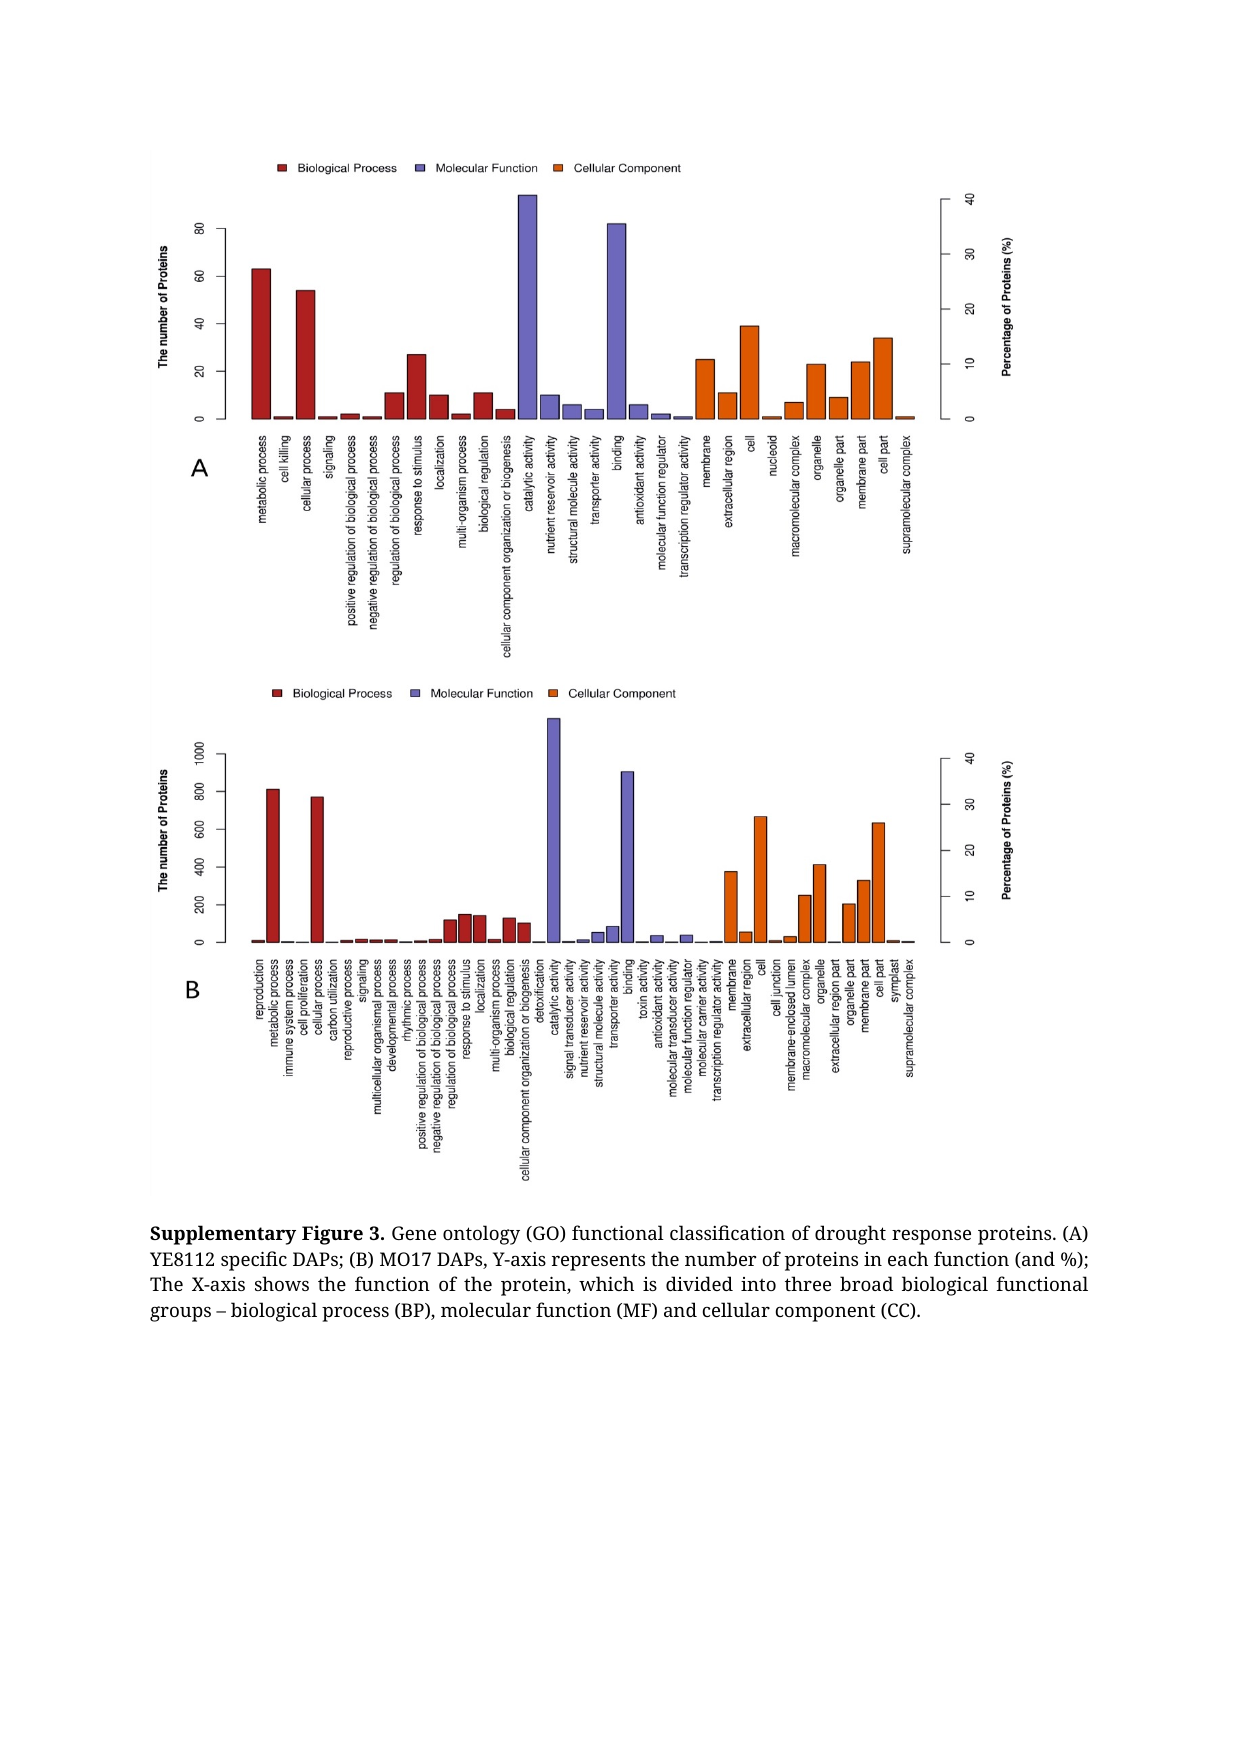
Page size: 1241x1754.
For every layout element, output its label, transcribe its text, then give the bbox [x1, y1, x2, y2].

subtitle Supplementary Figure 3. Gene ontology (GO) functional classification of drought response proteins. (A) YE8112 specific DAPs; (B) MO17 DAPs, Y-axis represents the number of proteins in each function (and %); The X-axis shows the function of the protein, which is divided into three broad biological functional groups – biological process (BP), molecular function (MF) and cellular component (CC). [150, 1221, 1090, 1323]
picture [150, 150, 1015, 1196]
